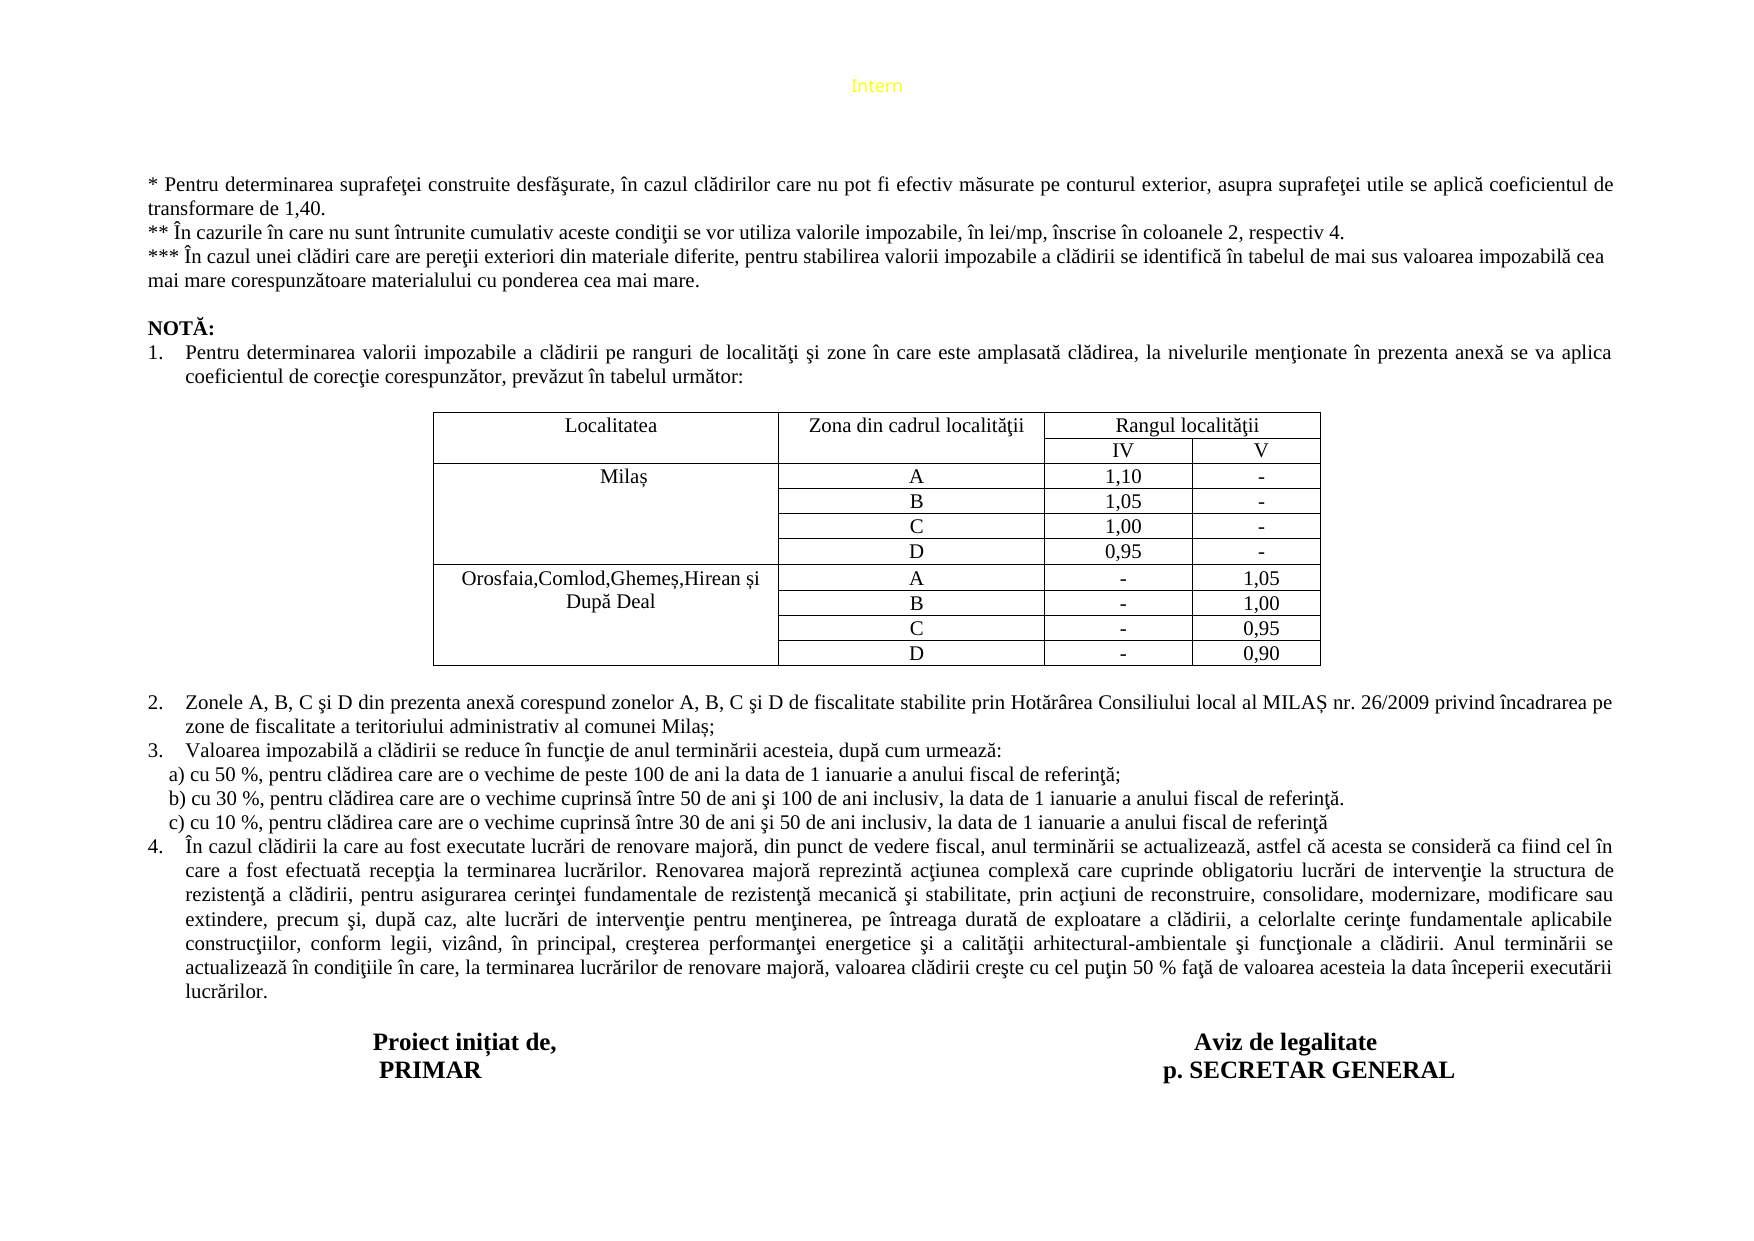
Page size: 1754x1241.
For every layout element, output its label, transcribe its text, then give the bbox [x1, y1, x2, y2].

table_header Localitatea [434, 413, 778, 462]
table_cell - [1045, 591, 1192, 614]
table_cell IV [1045, 439, 1192, 462]
table_cell - [1193, 514, 1320, 538]
list Valoarea impozabilă a clădirii se reduce în funcţie de anul terminării acesteia, după cum urmează: [148, 738, 1616, 762]
list Pentru determinarea valorii impozabile a clădirii pe ranguri de localităţi şi zone în care este amplasată clădirea, la nivelurile menţionate în prezenta anexă se va aplica coeficientul de corecţie corespunzător, prevăzut în tabelul următor: [148, 340, 1616, 388]
table_cell B [779, 489, 1044, 513]
table_cell 1,00 [1193, 591, 1320, 614]
table_cell D [779, 641, 1044, 665]
table_cell A [779, 565, 1044, 589]
text b) cu 30 %, pentru clădirea care are o vechime cuprinsă între 50 de ani şi 100 de ani inclusiv, la data de 1 ianuarie a anului fiscal de referinţă. [148, 786, 1606, 810]
text PRIMAR p. SECRETAR GENERAL [148, 1056, 1606, 1084]
table_cell C [779, 616, 1044, 640]
table_cell - [1045, 616, 1192, 640]
table_cell 1,05 [1193, 565, 1320, 589]
table_cell 1,10 [1045, 464, 1192, 488]
text a) cu 50 %, pentru clădirea care are o vechime de peste 100 de ani la data de 1 ianuarie a anului fiscal de referinţă; [148, 762, 1606, 786]
table_cell 0,95 [1193, 616, 1320, 640]
table_cell Orosfaia,Comlod,Ghemeș,Hirean și După Deal [434, 565, 778, 665]
table_cell - [1193, 464, 1320, 488]
table_cell - [1045, 641, 1192, 665]
text c) cu 10 %, pentru clădirea care are o vechime cuprinsă între 30 de ani şi 50 de ani inclusiv, la data de 1 ianuarie a anului fiscal de referinţă [148, 810, 1606, 834]
table_cell Milaș [434, 464, 778, 564]
text NOTĂ: [148, 316, 1616, 340]
text * Pentru determinarea suprafeţei construite desfăşurate, în cazul clădirilor care nu pot fi efectiv măsurate pe conturul exterior, asupra suprafeţei utile se aplică coeficientul de transformare de 1,40. [148, 172, 1616, 220]
table_cell A [779, 464, 1044, 488]
table_header Rangul localităţii [1045, 413, 1320, 437]
text ** În cazurile în care nu sunt întrunite cumulativ aceste condiţii se vor utiliza valorile impozabile, în lei/mp, înscrise în coloanele 2, respectiv 4. [148, 220, 1606, 244]
table_cell 0,90 [1193, 641, 1320, 665]
table_cell - [1193, 539, 1320, 564]
table_cell D [779, 539, 1044, 564]
table_cell C [779, 514, 1044, 538]
list În cazul clădirii la care au fost executate lucrări de renovare majoră, din punct de vedere fiscal, anul terminării se actualizează, astfel că acesta se consideră ca fiind cel în care a fost efectuată recepţia la terminarea lucrărilor. Renovarea majoră reprezintă acţiunea complexă care cuprinde obligatoriu lucrări de intervenţie la structura de rezistenţă a clădirii, pentru asigurarea cerinţei fundamentale de rezistenţă mecanică şi stabilitate, prin acţiuni de reconstruire, consolidare, modernizare, modificare sau extindere, precum şi, după caz, alte lucrări de intervenţie pentru menţinerea, pe întreaga durată de exploatare a clădirii, a celorlalte cerinţe fundamentale aplicabile construcţiilor, conform legii, vizând, în principal, creşterea performanţei energetice şi a calităţii arhitectural-ambientale şi funcţionale a clădirii. Anul terminării se actualizează în condiţiile în care, la terminarea lucrărilor de renovare majoră, valoarea clădirii creşte cu cel puţin 50 % faţă de valoarea acesteia la data începerii executării lucrărilor. [148, 834, 1616, 1003]
text Proiect inițiat de, Aviz de legalitate [148, 1027, 1606, 1056]
table_cell B [779, 591, 1044, 614]
list Zonele A, B, C şi D din prezenta anexă corespund zonelor A, B, C şi D de fiscalitate stabilite prin Hotărârea Consiliului local al MILAȘ nr. 26/2009 privind încadrarea pe zone de fiscalitate a teritoriului administrativ al comunei Milaș; [148, 690, 1616, 738]
table_cell V [1193, 439, 1320, 462]
table_cell 0,95 [1045, 539, 1192, 564]
table_cell 1,05 [1045, 489, 1192, 513]
table_header Zona din cadrul localităţii [779, 413, 1044, 462]
table_cell 1,00 [1045, 514, 1192, 538]
text *** În cazul unei clădiri care are pereţii exteriori din materiale diferite, pentru stabilirea valorii impozabile a clădirii se identifică în tabelul de mai sus valoarea impozabilă cea mai mare corespunzătoare materialului cu ponderea cea mai mare. [148, 244, 1606, 292]
table_cell - [1045, 565, 1192, 589]
table_cell - [1193, 489, 1320, 513]
